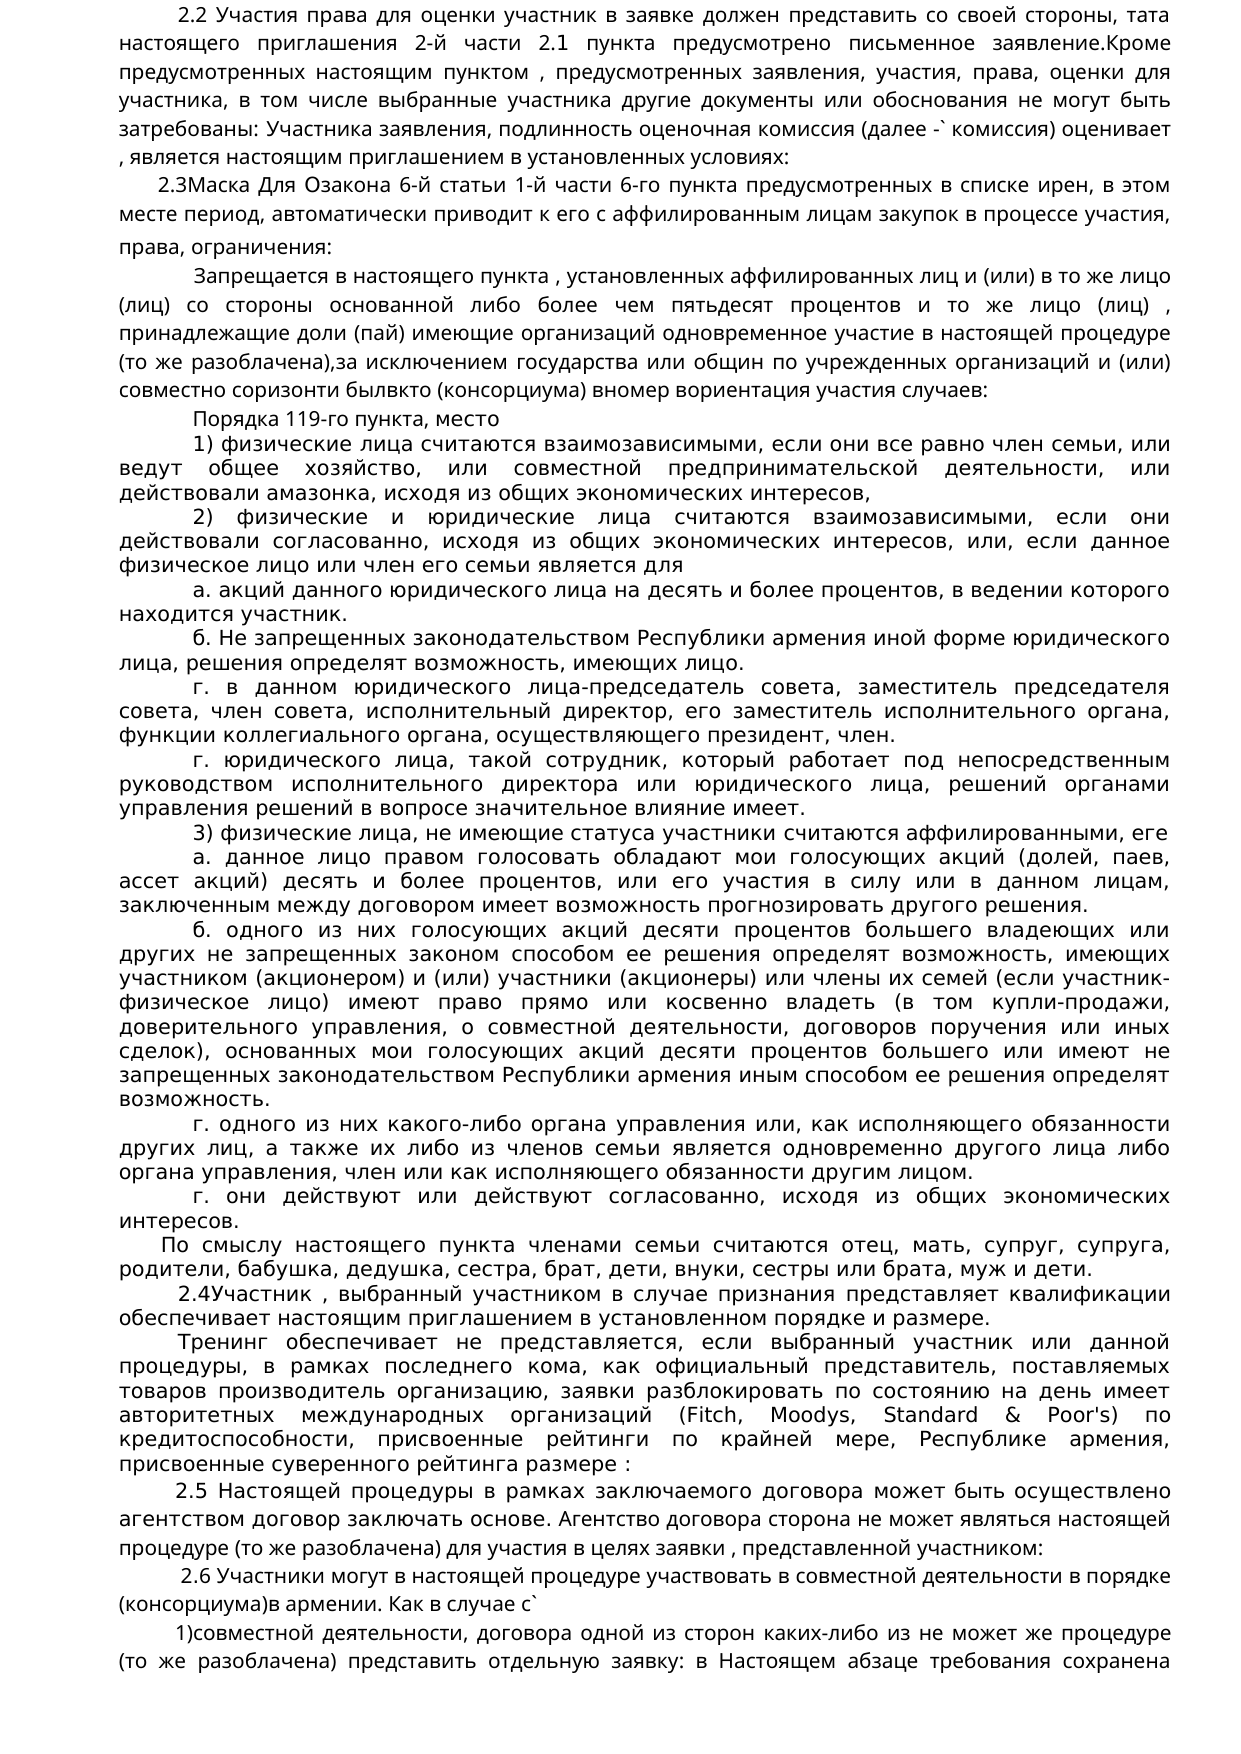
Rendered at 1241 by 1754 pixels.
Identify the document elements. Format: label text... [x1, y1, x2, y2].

text По смыслу настоящего пункта членами семьи считаются отец, мать, супруг, супруга, родители, бабушка, дедушка, сестра, брат, дети, внуки, сестры или брата, муж и дети. [118, 1233, 1171, 1282]
text г. они действуют или действуют согласованно, исходя из общих экономических интересов. [118, 1184, 1171, 1233]
text 2.2 Участия права для оценки участник в заявке должен представить со своей стороны, тата настоящего приглашения 2-й части 2.1 пункта предусмотрено письменное заявление. Кроме предусмотренных настоящим пунктом , предусмотренных заявления, участия, права, оценки для участника, в том числе выбранные участника другие документы или обоснования не могут быть затребованы: Участника заявления, подлинность оценочная комиссия (далее -` комиссия) оценивает , является настоящим приглашением в установленных условиях: [118, 0, 1171, 171]
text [118, 1618, 1171, 1675]
text 1) физические лица считаются взаимозависимыми, если они все равно член семьи, или ведут общее хозяйство, или совместной предпринимательской деятельности, или действовали амазонка, исходя из общих экономических интересов, [118, 432, 1171, 505]
text г. в данном юридического лица-председатель совета, заместитель председателя совета, член совета, исполнительный директор, его заместитель исполнительного органа, функции коллегиального органа, осуществляющего президент, член. [118, 675, 1171, 748]
text 2.4 Участник , выбранный участником в случае признания представляет квалификации обеспечивает настоящим приглашением в установленном порядке и размере. [118, 1282, 1171, 1330]
text Тренинг обеспечивает не представляется, если выбранный участник или данной процедуры, в рамках последнего кома, как официальный представитель, поставляемых товаров производитель организацию, заявки разблокировать по состоянию на день имеет авторитетных международных организаций (Fitch, Moodys, Standard & Poor's ) по кредитоспособности, присвоенные рейтинги по крайней мере, Республике армения, присвоенные суверенного рейтинга размере : [118, 1330, 1171, 1476]
text 3) физические лица, не имеющие статуса участники считаются аффилированными, еге [118, 821, 1171, 845]
text а. акций данного юридического лица на десять и более процентов, в ведении которого находится участник. [118, 578, 1171, 626]
text 2.3 Маска Для Озакона 6-й статьи 1-й части 6-го пункта предусмотренных в списке ирен, в этом месте период, автоматически приводит к его с аффилированным лицам закупок в процессе участия, права, ограничения: [118, 171, 1171, 262]
text 2) физические и юридические лица считаются взаимозависимыми, если они действовали согласованно, исходя из общих экономических интересов, или, если данное физическое лицо или член его семьи является для [118, 505, 1171, 578]
text б. Не запрещенных законодательством Республики армения иной форме юридического лица, решения определят возможность, имеющих лицо. [118, 626, 1171, 675]
text 2.6 Участники могут в настоящей процедуре участвовать в совместной деятельности в порядке (консорциума)в армении. Как в случае с` [118, 1561, 1171, 1618]
text Запрещается в настоящего пункта , установленных аффилированных лиц и (или) в то же лицо (лиц) со стороны основанной либо более чем пятьдесят процентов и то же лицо (лиц) , принадлежащие доли (пай) имеющие организаций одновременное участие в настоящей процедуре (то же разоблачена), за исключением государства или общин по учрежденных организаций и (или) совместно cоризонти былвкто (консорциума) вномер вориентация участия случаев: [118, 262, 1171, 404]
text г. юридического лица, такой сотрудник, который работает под непосредственным руководством исполнительного директора или юридического лица, решений органами управления решений в вопросе значительное влияние имеет. [118, 748, 1171, 821]
text 2.5 Настоящей процедуры в рамках заключаемого договора может быть осуществлено агентством договор заключать основе. Агентство договора сторона не может являться настоящей процедуре (то же разоблачена) для участия в целях заявки , представленной участником: [118, 1476, 1171, 1561]
text г. одного из них какого-либо органа управления или, как исполняющего обязанности других лиц, а также их либо из членов семьи является одновременно другого лица либо органа управления, член или как исполняющего обязанности другим лицом. [118, 1112, 1171, 1184]
text Порядка 119-го пункта, место [118, 404, 1171, 432]
text б. одного из них голосующих акций десяти процентов большего владеющих или других не запрещенных законом способом ее решения определят возможность, имеющих участником (акционером) и (или) участники (акционеры) или члены их семей (если участник-физическое лицо) имеют право прямо или косвенно владеть (в том купли-продажи, доверительного управления, о совместной деятельности, договоров поручения или иных сделок), основанных мои голосующих акций десяти процентов большего или имеют не запрещенных законодательством Республики армения иным способом ее решения определят возможность. [118, 918, 1171, 1112]
text а. данное лицо правом голосовать обладают мои голосующих акций (долей, паев, ассет акций) десять и более процентов, или его участия в силу или в данном лицам, заключенным между договором имеет возможность прогнозировать другого решения. [118, 845, 1171, 918]
